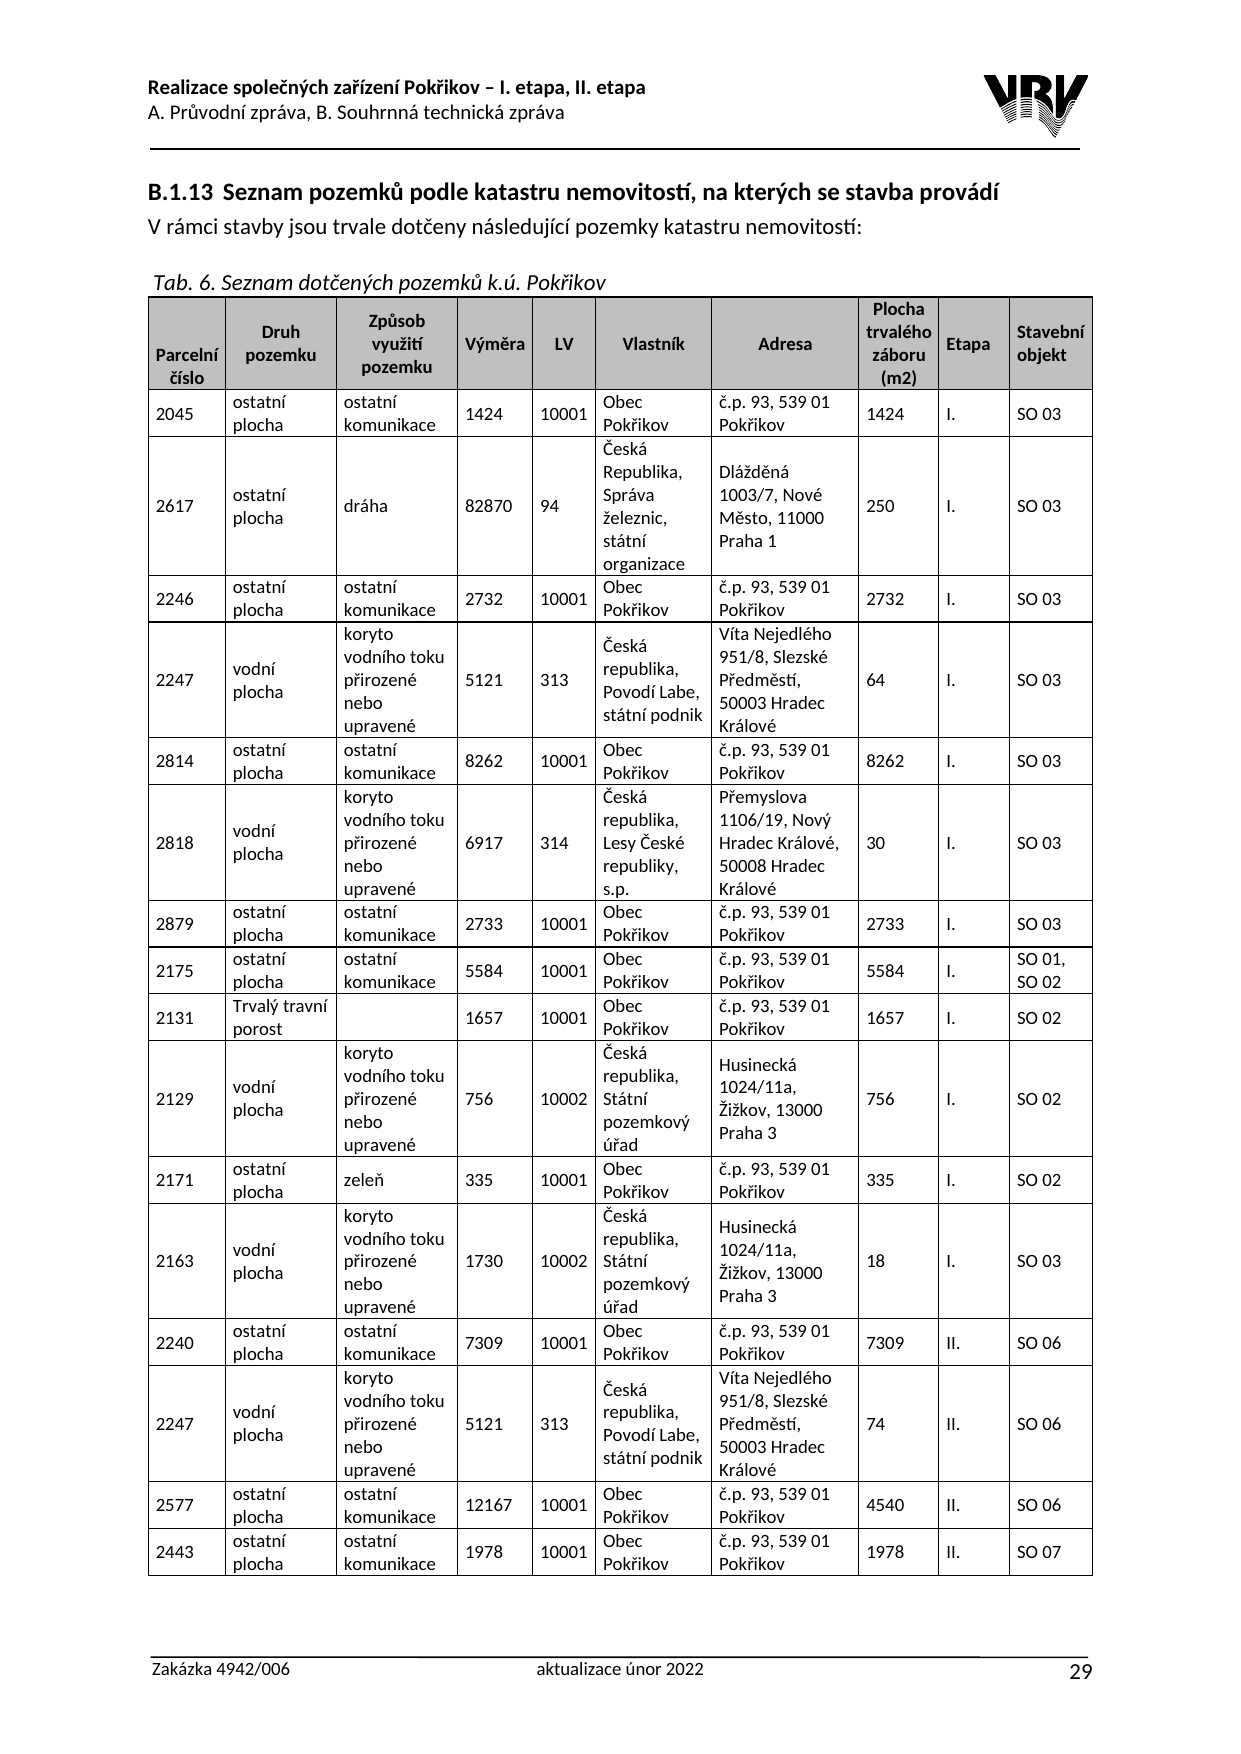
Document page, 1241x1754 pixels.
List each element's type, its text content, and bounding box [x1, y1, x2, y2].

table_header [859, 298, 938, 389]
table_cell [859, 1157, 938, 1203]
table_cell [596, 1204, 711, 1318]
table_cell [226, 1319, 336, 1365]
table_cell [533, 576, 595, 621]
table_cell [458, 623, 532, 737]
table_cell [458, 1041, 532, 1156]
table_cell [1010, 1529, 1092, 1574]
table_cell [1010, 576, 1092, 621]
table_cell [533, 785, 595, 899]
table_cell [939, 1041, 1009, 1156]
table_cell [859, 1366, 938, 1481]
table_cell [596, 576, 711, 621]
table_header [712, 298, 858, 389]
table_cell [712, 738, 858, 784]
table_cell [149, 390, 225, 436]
picture [983, 75, 1089, 138]
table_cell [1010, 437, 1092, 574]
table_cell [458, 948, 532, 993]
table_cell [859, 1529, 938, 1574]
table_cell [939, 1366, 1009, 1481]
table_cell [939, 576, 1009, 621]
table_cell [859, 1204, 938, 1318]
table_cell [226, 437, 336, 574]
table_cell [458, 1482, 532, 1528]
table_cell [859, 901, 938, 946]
text Seznam pozemků podle katastru nemovitostí, na kterých se stavba provádí [148, 176, 1092, 206]
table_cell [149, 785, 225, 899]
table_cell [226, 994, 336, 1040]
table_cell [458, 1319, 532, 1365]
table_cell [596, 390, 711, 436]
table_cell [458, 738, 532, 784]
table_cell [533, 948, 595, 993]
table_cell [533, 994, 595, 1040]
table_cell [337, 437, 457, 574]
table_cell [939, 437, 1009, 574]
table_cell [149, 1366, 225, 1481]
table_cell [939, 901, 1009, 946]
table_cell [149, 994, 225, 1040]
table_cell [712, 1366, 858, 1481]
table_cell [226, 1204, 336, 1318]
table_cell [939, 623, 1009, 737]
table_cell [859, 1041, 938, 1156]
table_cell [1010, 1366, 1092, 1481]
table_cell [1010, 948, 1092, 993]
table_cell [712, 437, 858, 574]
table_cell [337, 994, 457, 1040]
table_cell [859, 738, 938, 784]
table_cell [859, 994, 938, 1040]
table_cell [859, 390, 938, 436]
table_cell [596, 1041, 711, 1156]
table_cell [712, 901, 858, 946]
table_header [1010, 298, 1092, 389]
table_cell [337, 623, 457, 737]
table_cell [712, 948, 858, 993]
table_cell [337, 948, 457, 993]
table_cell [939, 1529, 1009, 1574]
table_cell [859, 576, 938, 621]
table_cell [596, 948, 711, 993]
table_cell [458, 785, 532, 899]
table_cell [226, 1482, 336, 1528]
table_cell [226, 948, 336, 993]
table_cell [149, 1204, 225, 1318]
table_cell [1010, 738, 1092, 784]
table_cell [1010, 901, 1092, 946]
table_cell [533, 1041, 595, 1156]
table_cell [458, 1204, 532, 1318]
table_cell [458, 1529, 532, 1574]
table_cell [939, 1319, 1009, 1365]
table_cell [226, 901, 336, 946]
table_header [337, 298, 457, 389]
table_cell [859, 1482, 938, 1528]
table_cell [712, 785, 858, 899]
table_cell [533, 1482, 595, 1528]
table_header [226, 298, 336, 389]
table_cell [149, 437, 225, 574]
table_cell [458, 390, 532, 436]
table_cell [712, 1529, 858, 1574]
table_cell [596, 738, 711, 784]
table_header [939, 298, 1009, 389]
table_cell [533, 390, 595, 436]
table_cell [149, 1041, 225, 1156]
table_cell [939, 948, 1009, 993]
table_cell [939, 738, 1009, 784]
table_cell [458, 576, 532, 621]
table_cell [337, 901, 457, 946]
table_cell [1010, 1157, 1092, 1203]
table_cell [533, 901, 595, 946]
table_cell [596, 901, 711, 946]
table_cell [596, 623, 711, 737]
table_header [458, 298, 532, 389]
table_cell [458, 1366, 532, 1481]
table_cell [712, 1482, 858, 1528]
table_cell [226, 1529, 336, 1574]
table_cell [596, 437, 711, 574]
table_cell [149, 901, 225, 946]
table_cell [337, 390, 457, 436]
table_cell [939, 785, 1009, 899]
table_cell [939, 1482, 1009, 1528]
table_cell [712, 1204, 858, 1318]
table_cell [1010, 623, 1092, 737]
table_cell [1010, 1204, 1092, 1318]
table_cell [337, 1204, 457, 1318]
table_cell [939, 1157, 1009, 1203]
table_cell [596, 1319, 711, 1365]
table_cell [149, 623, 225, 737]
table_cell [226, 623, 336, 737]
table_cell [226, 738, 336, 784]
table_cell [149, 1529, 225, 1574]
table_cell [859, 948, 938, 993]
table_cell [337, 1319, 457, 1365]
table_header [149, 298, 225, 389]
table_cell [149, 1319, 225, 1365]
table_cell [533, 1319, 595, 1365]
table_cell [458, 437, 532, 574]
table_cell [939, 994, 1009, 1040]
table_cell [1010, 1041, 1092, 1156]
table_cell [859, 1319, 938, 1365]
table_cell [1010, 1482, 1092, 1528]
text V rámci stavby jsou trvale dotčeny následující pozemky katastru nemovitostí: [148, 212, 1092, 240]
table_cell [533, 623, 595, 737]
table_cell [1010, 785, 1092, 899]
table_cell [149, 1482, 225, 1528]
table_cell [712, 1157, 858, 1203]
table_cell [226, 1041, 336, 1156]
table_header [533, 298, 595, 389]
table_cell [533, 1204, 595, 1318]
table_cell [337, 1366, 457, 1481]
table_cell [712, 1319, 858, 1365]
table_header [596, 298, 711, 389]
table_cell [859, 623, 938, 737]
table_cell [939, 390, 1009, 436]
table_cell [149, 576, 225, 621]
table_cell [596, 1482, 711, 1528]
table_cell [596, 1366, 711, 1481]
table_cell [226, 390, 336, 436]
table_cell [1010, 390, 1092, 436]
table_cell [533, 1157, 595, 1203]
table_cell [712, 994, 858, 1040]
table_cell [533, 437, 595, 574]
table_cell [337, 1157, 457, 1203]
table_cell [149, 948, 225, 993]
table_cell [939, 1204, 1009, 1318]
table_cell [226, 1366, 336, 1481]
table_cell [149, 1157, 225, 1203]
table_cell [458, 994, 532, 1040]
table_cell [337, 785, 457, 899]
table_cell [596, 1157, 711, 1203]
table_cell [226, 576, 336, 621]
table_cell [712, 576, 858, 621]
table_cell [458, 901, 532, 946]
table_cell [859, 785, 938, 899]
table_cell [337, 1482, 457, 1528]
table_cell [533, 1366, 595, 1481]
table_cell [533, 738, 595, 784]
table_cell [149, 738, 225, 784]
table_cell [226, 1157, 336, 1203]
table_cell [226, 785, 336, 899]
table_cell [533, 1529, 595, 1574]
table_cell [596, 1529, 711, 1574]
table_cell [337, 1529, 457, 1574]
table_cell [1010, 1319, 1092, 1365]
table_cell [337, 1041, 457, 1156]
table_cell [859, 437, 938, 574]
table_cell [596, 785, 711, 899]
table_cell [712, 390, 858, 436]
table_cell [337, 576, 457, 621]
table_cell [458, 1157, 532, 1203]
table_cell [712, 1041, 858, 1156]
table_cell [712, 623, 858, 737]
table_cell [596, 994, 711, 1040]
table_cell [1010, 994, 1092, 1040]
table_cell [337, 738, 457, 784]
